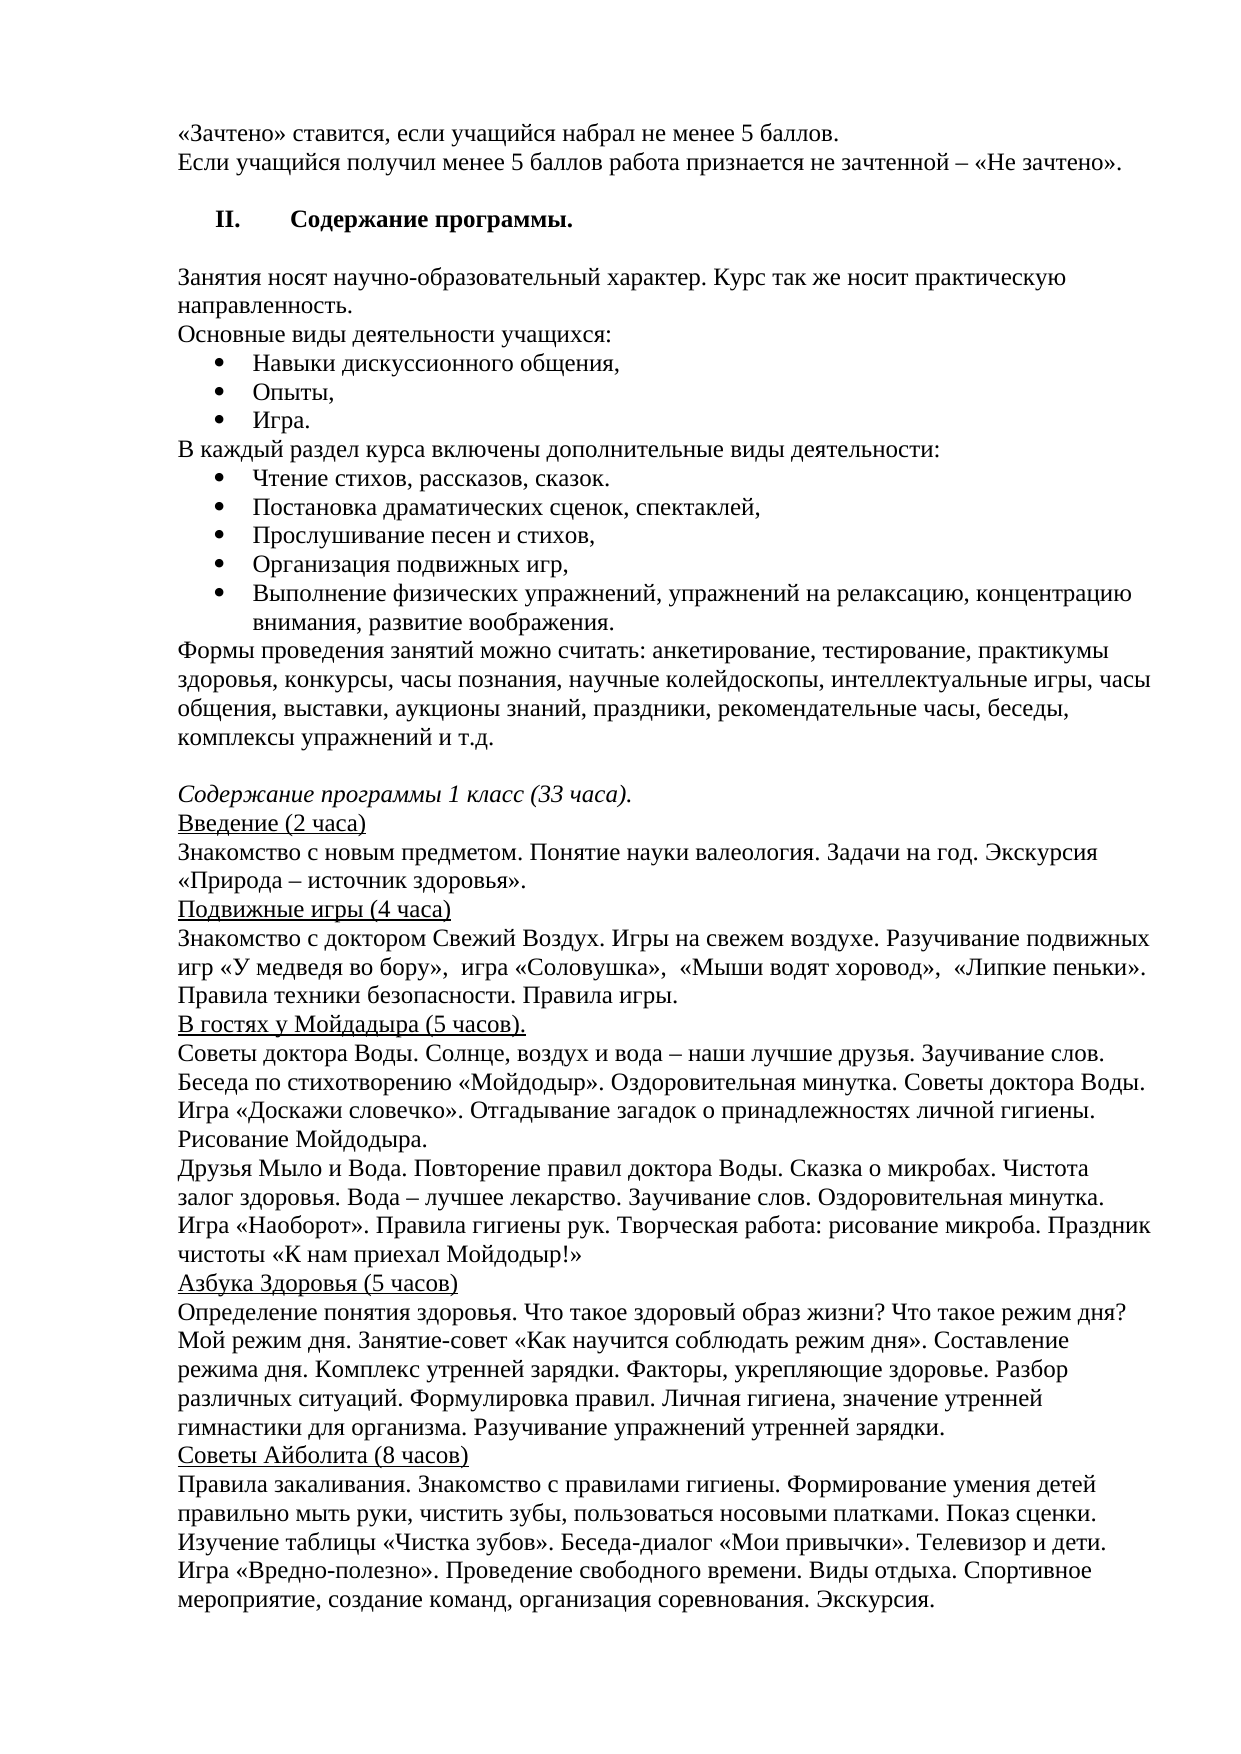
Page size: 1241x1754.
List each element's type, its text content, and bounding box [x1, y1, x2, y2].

text Основные виды деятельности учащихся: [177, 319, 1152, 348]
text Введение (2 часа) [177, 808, 1152, 837]
list Выполнение физических упражнений, упражнений на релаксацию, концентрацию внимания, развитие воображения. [215, 578, 1152, 636]
text Друзья Мыло и Вода. Повторение правил доктора Воды. Сказка о микробах. Чистота залог здоровья. Вода – лучшее лекарство. Заучивание слов. Оздоровительная минутка. Игра «Наоборот». Правила гигиены рук. Творческая работа: рисование микроба. Праздник чистоты «К нам приехал Мойдодыр!» [177, 1153, 1152, 1268]
text В каждый раздел курса включены дополнительные виды деятельности: [177, 434, 1152, 463]
list Игра. [215, 406, 1152, 434]
list Прослушивание песен и стихов, [215, 521, 1152, 549]
list Организация подвижных игр, [215, 549, 1152, 578]
text Если учащийся получил менее 5 баллов работа признается не зачтенной – «Не зачтено». [177, 147, 1152, 176]
text Правила закаливания. Знакомство с правилами гигиены. Формирование умения детей правильно мыть руки, чистить зубы, пользоваться носовыми платками. Показ сценки. Изучение таблицы «Чистка зубов». Беседа-диалог «Мои привычки». Телевизор и дети. Игра «Вредно-полезно». Проведение свободного времени. Виды отдыха. Спортивное мероприятие, создание команд, организация соревнования. Экскурсия. [177, 1469, 1152, 1613]
text Занятия носят научно-образовательный характер. Курс так же носит практическую направленность. [177, 262, 1152, 319]
text Определение понятия здоровья. Что такое здоровый образ жизни? Что такое режим дня? Мой режим дня. Занятие-совет «Как научится соблюдать режим дня». Составление режима дня. Комплекс утренней зарядки. Факторы, укрепляющие здоровье. Разбор различных ситуаций. Формулировка правил. Личная гигиена, значение утренней гимнастики для организма. Разучивание упражнений утренней зарядки. [177, 1297, 1152, 1441]
text Советы Айболита (8 часов) [177, 1441, 1152, 1469]
list Навыки дискуссионного общения, [215, 348, 1152, 377]
text Подвижные игры (4 часа) [177, 894, 1152, 923]
text Содержание программы 1 класс (33 часа). [177, 779, 1152, 808]
text Формы проведения занятий можно считать: анкетирование, тестирование, практикумы здоровья, конкурсы, часы познания, научные колейдоскопы, интеллектуальные игры, часы общения, выставки, аукционы знаний, праздники, рекомендательные часы, беседы, комплексы упражнений и т.д. [177, 636, 1152, 751]
list Чтение стихов, рассказов, сказок. [215, 463, 1152, 492]
text Азбука Здоровья (5 часов) [177, 1268, 1152, 1297]
text «Зачтено» ставится, если учащийся набрал не менее 5 баллов. [177, 118, 1152, 147]
list Постановка драматических сценок, спектаклей, [215, 492, 1152, 521]
list Содержание программы. [215, 204, 1152, 233]
text В гостях у Мойдадыра (5 часов). [177, 1009, 1152, 1038]
text Знакомство с новым предметом. Понятие науки валеология. Задачи на год. Экскурсия «Природа – источник здоровья». [177, 837, 1152, 894]
text Знакомство с доктором Свежий Воздух. Игры на свежем воздухе. Разучивание подвижных игр «У медведя во бору», игра «Соловушка», «Мыши водят хоровод», «Липкие пеньки». Правила техники безопасности. Правила игры. [177, 923, 1152, 1009]
text Советы доктора Воды. Солнце, воздух и вода – наши лучшие друзья. Заучивание слов. Беседа по стихотворению «Мойдодыр». Оздоровительная минутка. Советы доктора Воды. Игра «Доскажи словечко». Отгадывание загадок о принадлежностях личной гигиены. Рисование Мойдодыра. [177, 1038, 1152, 1153]
list Опыты, [215, 377, 1152, 406]
